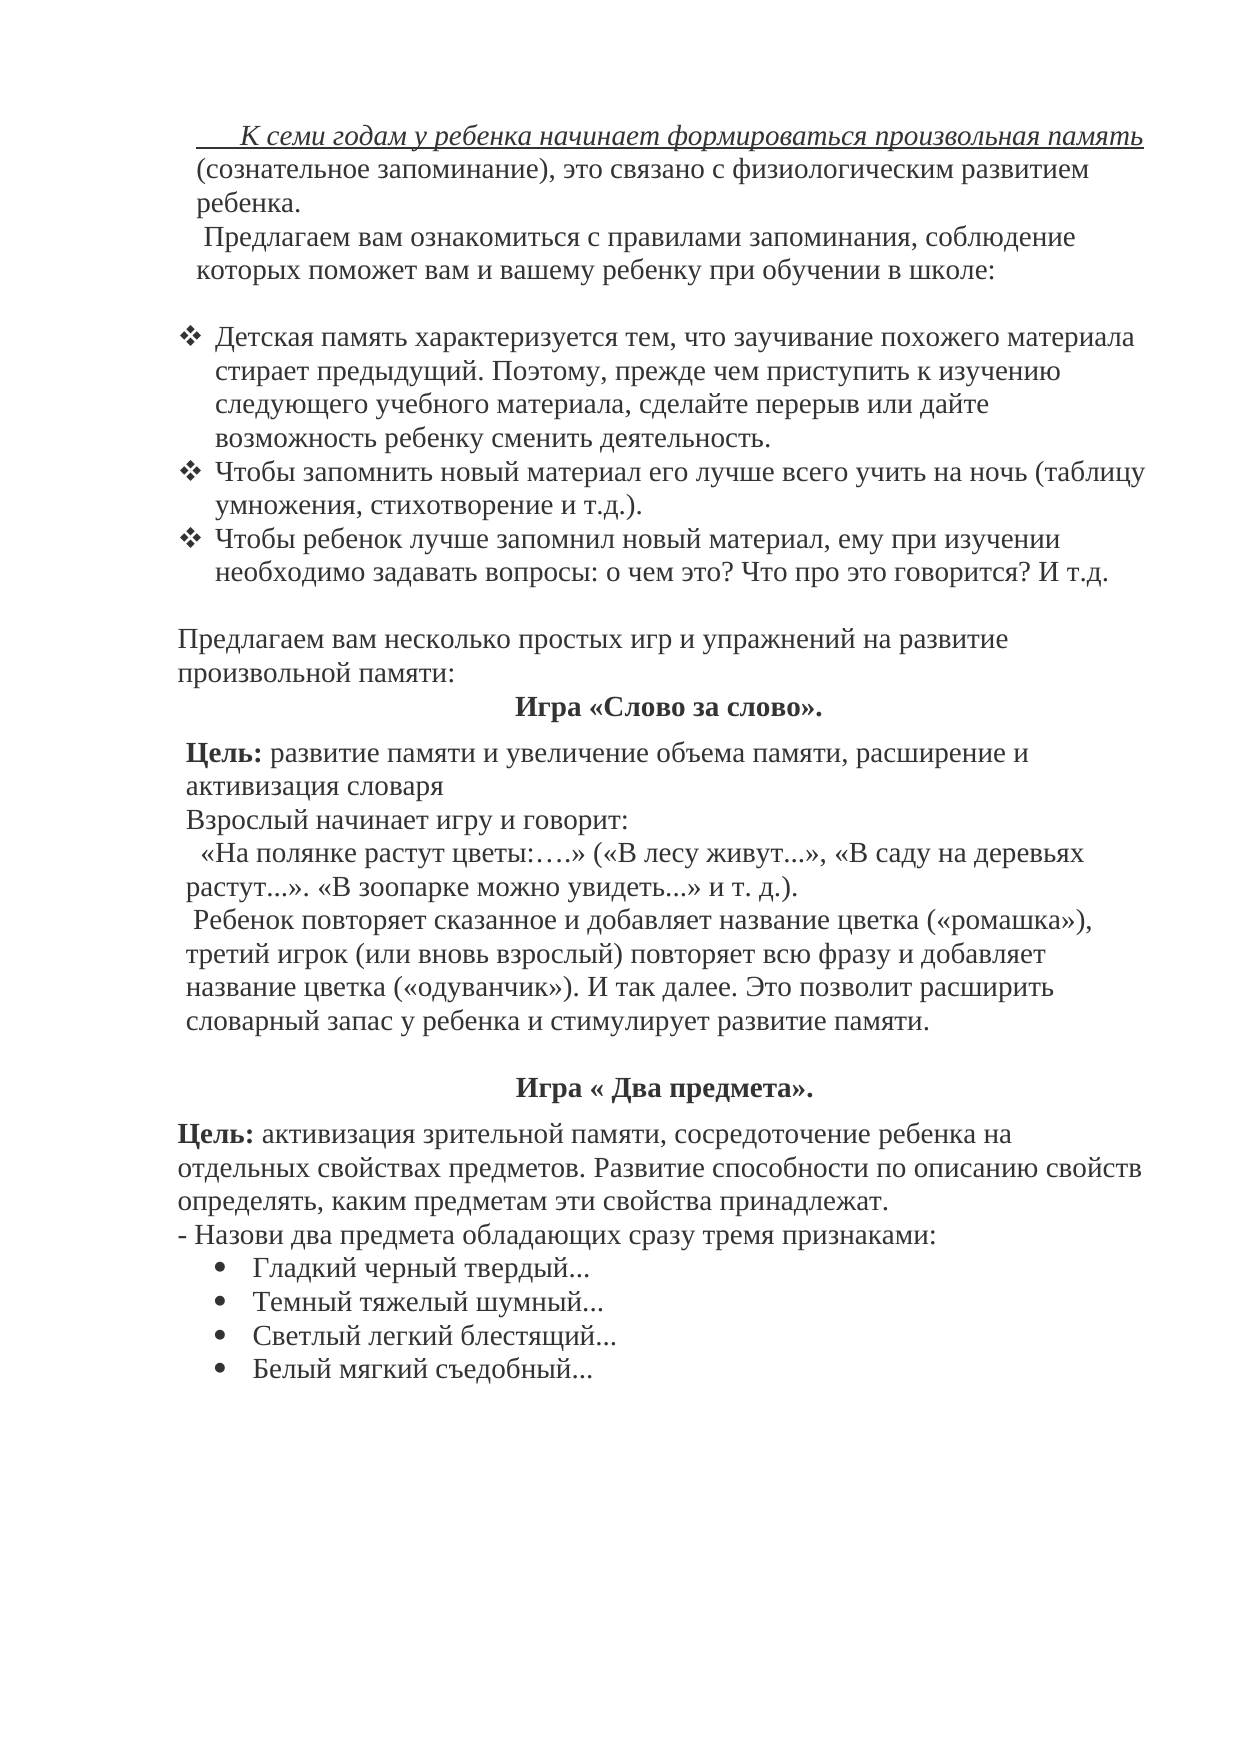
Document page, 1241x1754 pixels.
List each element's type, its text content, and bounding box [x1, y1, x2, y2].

list Темный тяжелый шумный... [215, 1284, 1152, 1318]
text - Назови два предмета обладающих сразу тремя признаками: [177, 1217, 1152, 1250]
text Игра «Слово за слово». [186, 689, 1152, 722]
text Предлагаем вам ознакомиться с правилами запоминания, соблюдение которых поможет вам и вашему ребенку при обучении в школе: [196, 219, 1152, 286]
text Предлагаем вам несколько простых игр и упражнений на развитие произвольной памяти: [177, 622, 1152, 689]
list Детская память характеризуется тем, что заучивание похожего материала стирает предыдущий. Поэтому, прежде чем приступить к изучению следующего учебного материала, сделайте перерыв или дайте возможность ребенку сменить деятельность. [177, 319, 1152, 454]
text Ребенок повторяет сказанное и добавляет название цветка («ромашка»), третий игрок (или вновь взрослый) повторяет всю фразу и добавляет название цветка («одуванчик»). И так далее. Это позволит расширить словарный запас у ребенка и стимулирует развитие памяти. [186, 902, 1152, 1037]
list Светлый легкий блестящий... [215, 1318, 1152, 1351]
list Чтобы запомнить новый материал его лучше всего учить на ночь (таблицу умножения, стихотворение и т.д.). [177, 454, 1152, 521]
text Цель: развитие памяти и увеличение объема памяти, расширение и активизация словаря [186, 735, 1152, 802]
list Белый мягкий съедобный... [215, 1351, 1152, 1385]
text «На полянке растут цветы:….» («В лесу живут...», «В саду на деревьях растут...». «В зоопарке можно увидеть...» и т. д.). [186, 835, 1152, 902]
text К семи годам у ребенка начинает формироваться произвольная память [196, 118, 1152, 152]
text (сознательное запоминание), это связано с физиологическим развитием ребенка. [196, 152, 1152, 219]
text Взрослый начинает игру и говорит: [186, 802, 1152, 835]
list Чтобы ребенок лучше запомнил новый материал, ему при изучении необходимо задавать вопросы: о чем это? Что про это говорится? И т.д. [177, 521, 1152, 588]
list Гладкий черный твердый... [215, 1250, 1152, 1284]
text Игра « Два предмета». [177, 1070, 1152, 1104]
text Цель: активизация зрительной памяти, сосредоточение ребенка на отдельных свойствах предметов. Развитие способности по описанию свойств определять, каким предметам эти свойства принадлежат. [177, 1116, 1152, 1217]
